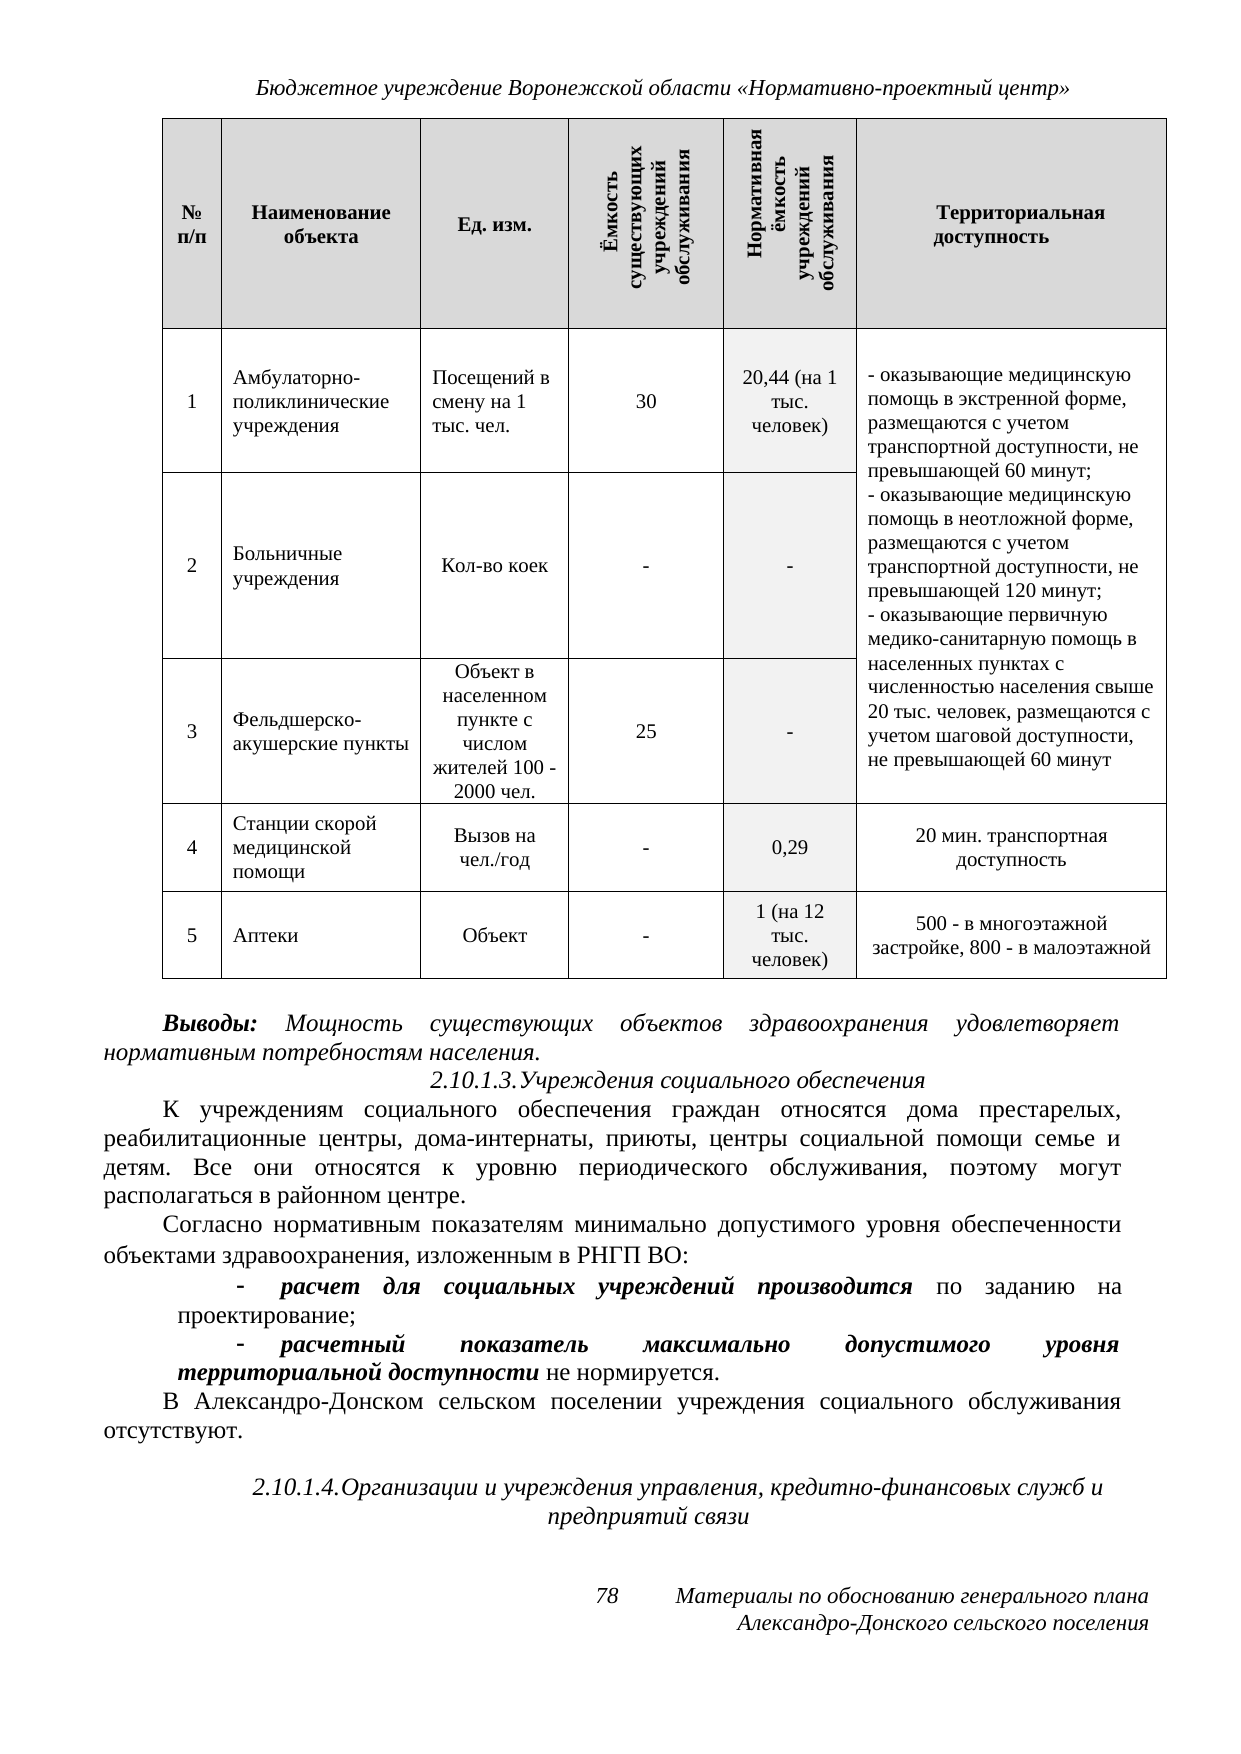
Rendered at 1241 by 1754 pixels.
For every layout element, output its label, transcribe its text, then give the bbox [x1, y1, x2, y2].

text Выводы: Мощность существующих объектов здравоохранения удовлетворяет нормативным потребностям населения. [103, 1008, 1122, 1065]
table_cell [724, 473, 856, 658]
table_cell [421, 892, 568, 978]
list расчет для социальных учреждений производится по заданию на проектирование; [177, 1271, 1122, 1329]
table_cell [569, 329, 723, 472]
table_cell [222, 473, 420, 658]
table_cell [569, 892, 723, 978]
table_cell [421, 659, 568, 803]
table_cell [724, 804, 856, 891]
list Учреждения социального обеспечения [177, 1065, 1122, 1094]
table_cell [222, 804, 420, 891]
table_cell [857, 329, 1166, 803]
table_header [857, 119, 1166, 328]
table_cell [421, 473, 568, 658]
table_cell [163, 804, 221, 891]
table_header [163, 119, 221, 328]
text К учреждениям социального обеспечения граждан относятся дома престарелых, реабилитационные центры, дома-интернаты, приюты, центры социальной помощи семье и детям. Все они относятся к уровню периодического обслуживания, поэтому могут располагаться в районном центре. [103, 1094, 1122, 1209]
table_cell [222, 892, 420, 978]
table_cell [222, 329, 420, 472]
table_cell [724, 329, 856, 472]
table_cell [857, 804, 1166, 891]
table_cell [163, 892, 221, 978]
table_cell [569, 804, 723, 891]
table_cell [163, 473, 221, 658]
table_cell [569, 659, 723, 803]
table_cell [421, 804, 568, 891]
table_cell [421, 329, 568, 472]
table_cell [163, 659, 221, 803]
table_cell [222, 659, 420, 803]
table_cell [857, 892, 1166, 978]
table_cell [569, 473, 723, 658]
list расчетный показатель максимально допустимого уровня территориальной доступности не нормируется. [177, 1329, 1122, 1386]
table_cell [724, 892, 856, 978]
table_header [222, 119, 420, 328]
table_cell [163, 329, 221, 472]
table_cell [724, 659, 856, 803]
list Организации и учреждения управления, кредитно-финансовых служб и предприятий связи [177, 1472, 1122, 1530]
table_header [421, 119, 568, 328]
text В Александро-Донском сельском поселении учреждения социального обслуживания отсутствуют. [103, 1386, 1122, 1444]
text Согласно нормативным показателям минимально допустимого уровня обеспеченности объектами здравоохранения, изложенным в РНГП ВО: [103, 1209, 1122, 1269]
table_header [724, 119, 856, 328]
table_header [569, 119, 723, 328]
